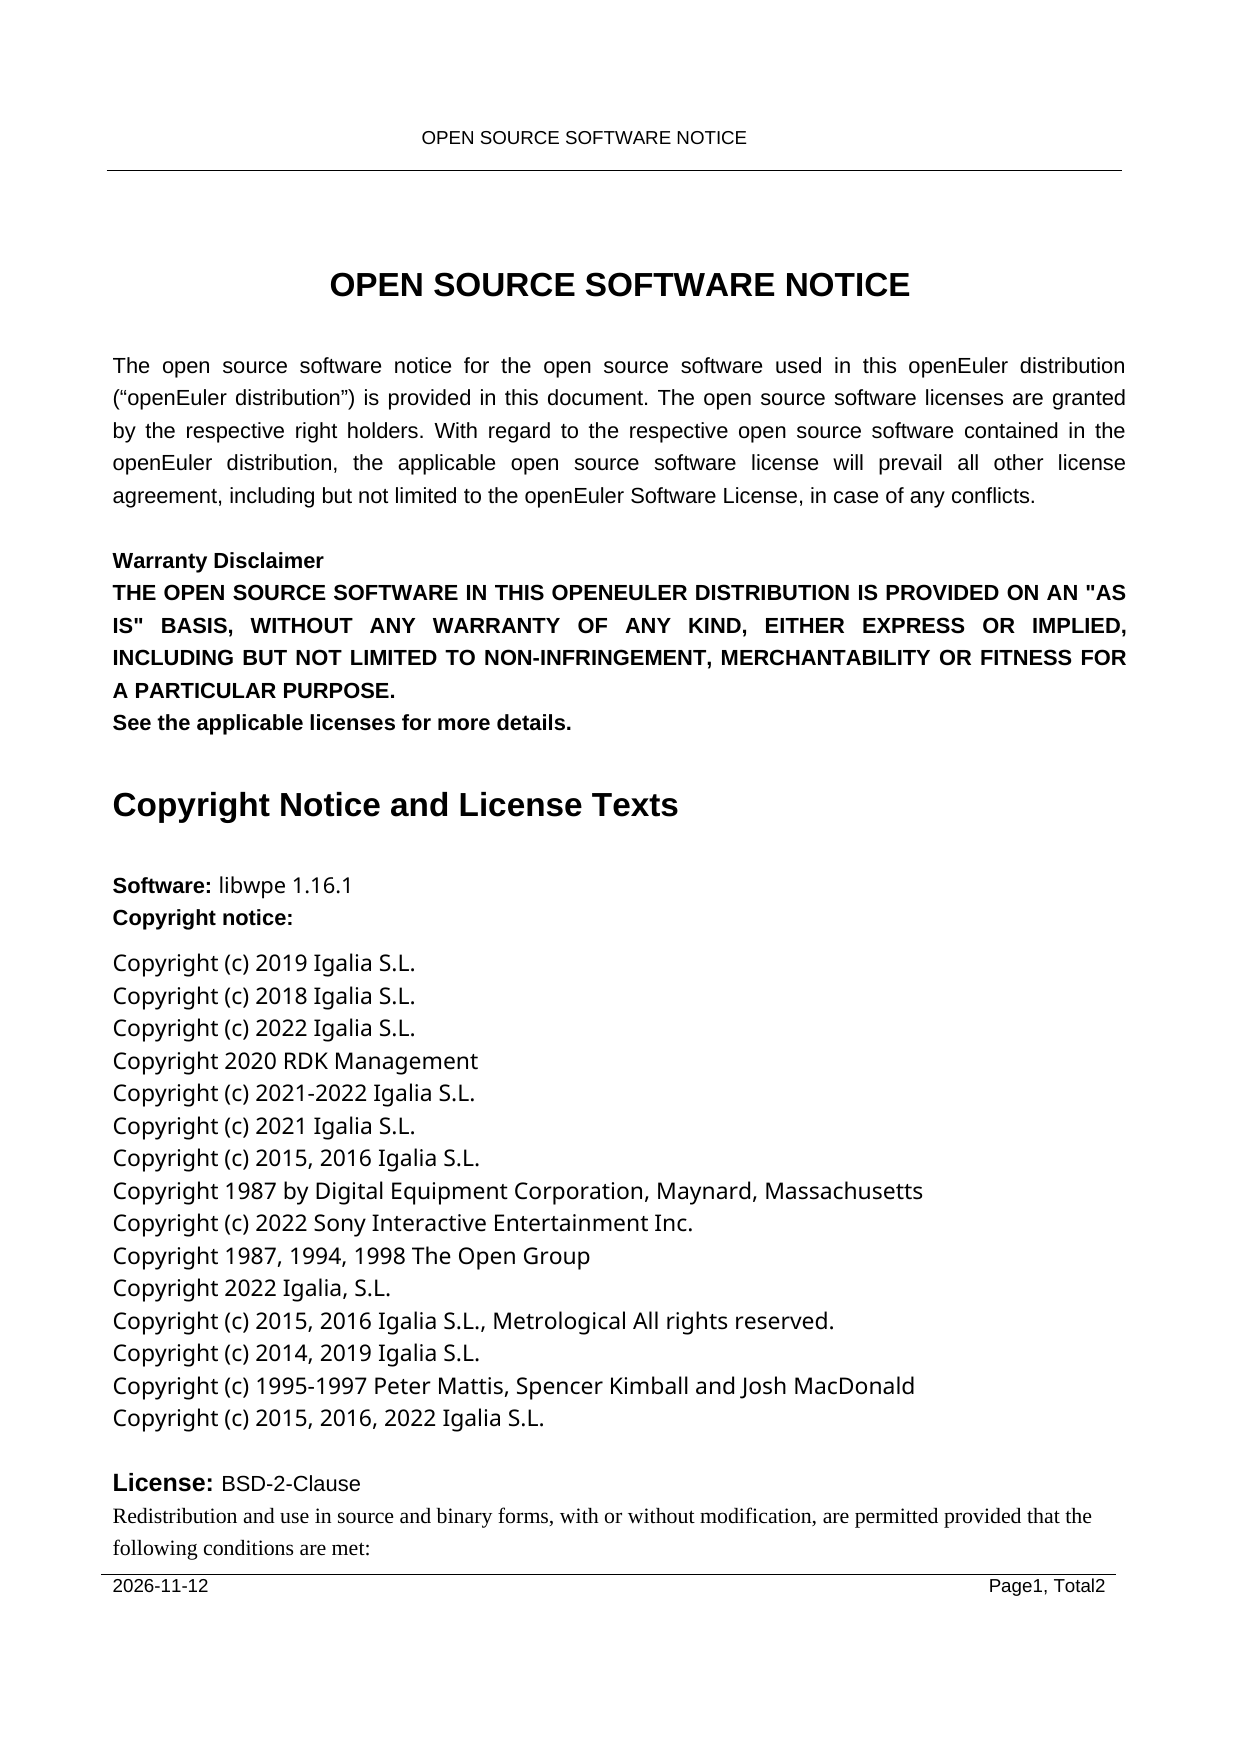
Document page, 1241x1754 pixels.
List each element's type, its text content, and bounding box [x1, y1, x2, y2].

text OPEN SOURCE SOFTWARE NOTICE [112, 251, 1128, 316]
text License: BSD-2-Clause [112, 1467, 1128, 1499]
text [112, 1499, 1128, 1564]
text The open source software notice for the open source software used in this openEuler distribution (“openEuler distribution”) is provided in this document. The open source software licenses are granted by the respective right holders. With regard to the respective open source software contained in the openEuler distribution, the applicable open source software license will prevail all other license agreement, including but not limited to the openEuler Software License, in case of any conflicts. [112, 349, 1128, 511]
text THE OPEN SOURCE SOFTWARE IN THIS OPENEULER DISTRIBUTION IS PROVIDED ON AN "AS IS" BASIS, WITHOUT ANY WARRANTY OF ANY KIND, EITHER EXPRESS OR IMPLIED, INCLUDING BUT NOT LIMITED TO NON-INFRINGEMENT, MERCHANTABILITY OR FITNESS FOR A PARTICULAR PURPOSE. See the applicable licenses for more details. [112, 576, 1128, 739]
text Copyright notice: [112, 901, 1128, 934]
text Copyright Notice and License Texts [112, 771, 1128, 836]
text Copyright (c) 2019 Igalia S.L. Copyright (c) 2018 Igalia S.L. Copyright (c) 2022 Igalia S.L. Copyright 2020 RDK Management Copyright (c) 2021-2022 Igalia S.L. Copyright (c) 2021 Igalia S.L. Copyright (c) 2015, 2016 Igalia S.L. Copyright 1987 by Digital Equipment Corporation, Maynard, Massachusetts Copyright (c) 2022 Sony Interactive Entertainment Inc. Copyright 1987, 1994, 1998 The Open Group Copyright 2022 Igalia, S.L. Copyright (c) 2015, 2016 Igalia S.L., Metrological All rights reserved. Copyright (c) 2014, 2019 Igalia S.L. Copyright (c) 1995-1997 Peter Mattis, Spencer Kimball and Josh MacDonald Copyright (c) 2015, 2016, 2022 Igalia S.L. [112, 947, 1128, 1467]
title Software: libwpe 1.16.1 [112, 869, 1128, 901]
text Warranty Disclaimer [112, 544, 1128, 576]
